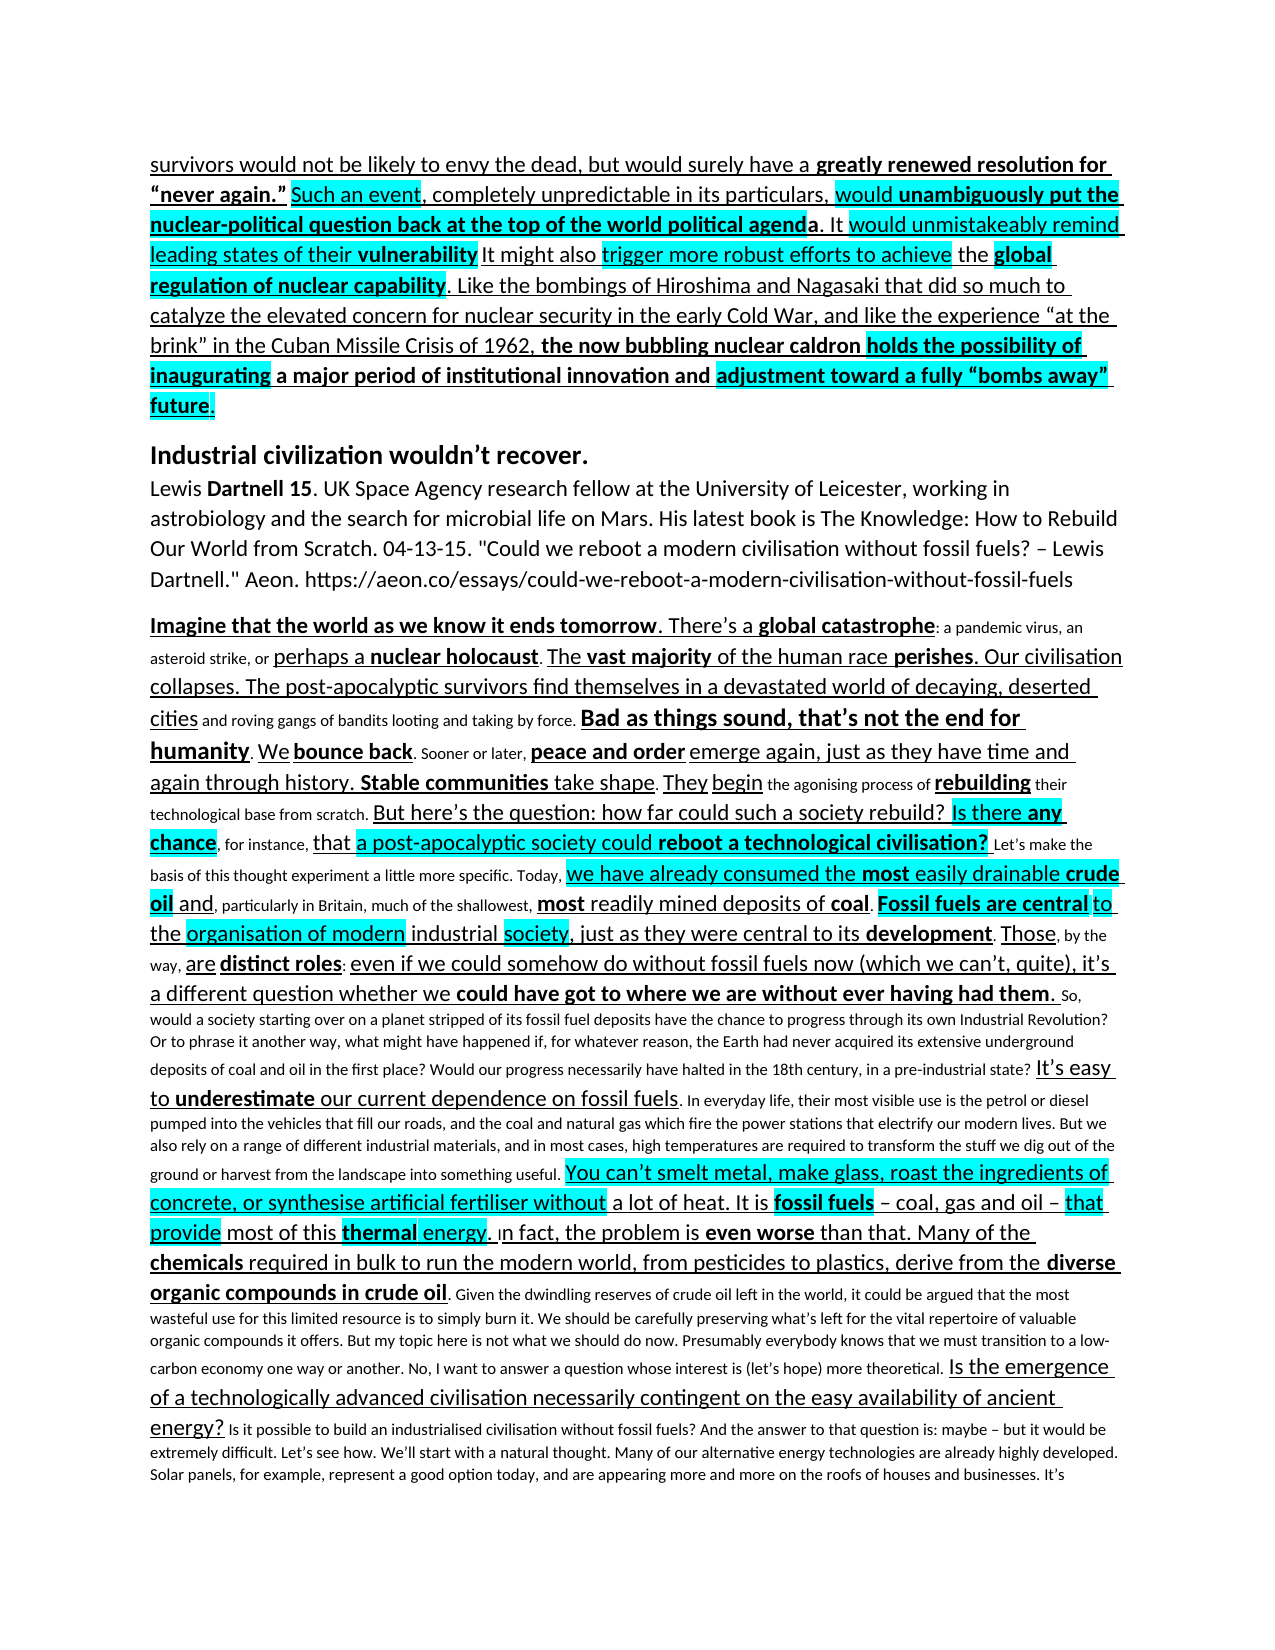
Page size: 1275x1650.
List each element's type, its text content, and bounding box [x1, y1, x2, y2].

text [150, 612, 1125, 1485]
subtitle Industrial civilization wouldn’t recover. [150, 438, 1125, 472]
text Lewis Dartnell 15. UK Space Agency research fellow at the University of Leicester, working in astrobiology and the search for microbial life on Mars. His latest book is The Knowledge: How to Rebuild Our World from Scratch. 04-13-15. "Could we reboot a modern civilisation without fossil fuels? – Lewis Dartnell." Aeon. https://aeon.co/essays/could-we-reboot-a-modern-civilisation-without-fossil-fuels [150, 474, 1125, 593]
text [150, 150, 1125, 234]
